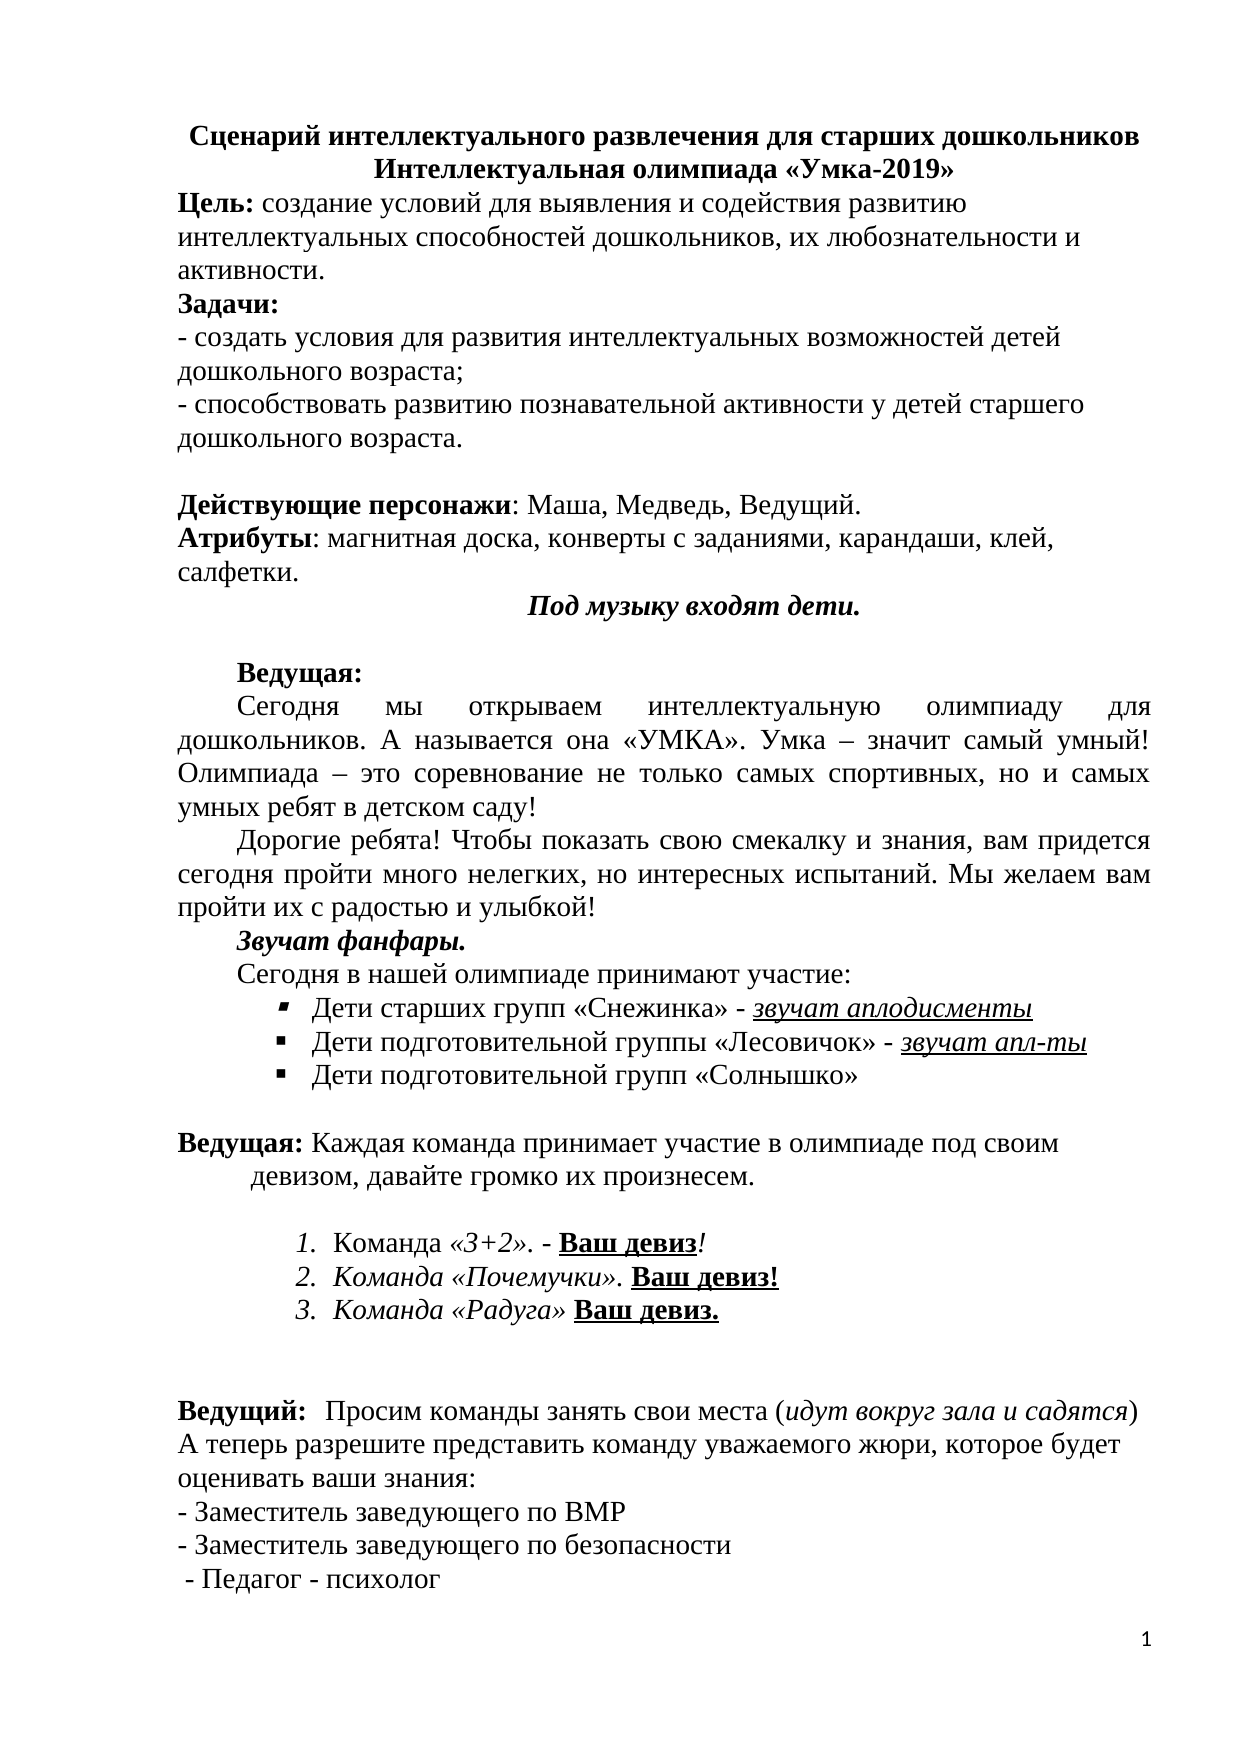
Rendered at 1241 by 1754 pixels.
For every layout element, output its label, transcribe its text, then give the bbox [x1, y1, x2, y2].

list Дети старших групп «Снежинка» - звучат аплодисменты [274, 990, 1152, 1024]
text - Заместитель заведующего по безопасности [177, 1527, 1152, 1561]
text Интеллектуальная олимпиада «Умка-2019» [177, 152, 1152, 185]
text Ведущая: Каждая команда принимает участие в олимпиаде под своим девизом, давайте громко их произнесем. [177, 1125, 1152, 1192]
text Действующие персонажи: Маша, Медведь, Ведущий. [177, 487, 1152, 521]
text - Заместитель заведующего по ВМР [177, 1494, 1152, 1527]
text Сегодня мы открываем интеллектуальную олимпиаду для дошкольников. А называется она «УМКА». Умка – значит самый умный! Олимпиада – это соревнование не только самых спортивных, но и самых умных ребят в детском саду! [177, 688, 1152, 822]
text - Педагог - психолог [177, 1561, 1152, 1594]
list Команда «3+2». - Ваш девиз! [295, 1225, 1152, 1259]
list Команда «Радуга» Ваш девиз. [295, 1292, 1152, 1326]
list Дети подготовительной групп «Солнышко» [274, 1057, 1152, 1091]
list Дети подготовительной группы «Лесовичок» - звучат апл-ты [274, 1024, 1152, 1057]
text Цель: создание условий для выявления и содействия развитию интеллектуальных способностей дошкольников, их любознательности и активности. Задачи: - создать условия для развития интеллектуальных возможностей детей дошкольного возраста; - способствовать развитию познавательной активности у детей старшего дошкольного возраста. [279, 185, 1152, 453]
text Ведущий: Просим команды занять свои места (идут вокруг зала и садятся) [177, 1393, 1152, 1427]
text Дорогие ребята! Чтобы показать свою смекалку и знания, вам придется сегодня пройти много нелегких, но интересных испытаний. Мы желаем вам пройти их с радостью и улыбкой! [177, 822, 1152, 923]
text Ведущая: [177, 655, 1152, 688]
text Сценарий интеллектуального развлечения для старших дошкольников [177, 118, 1152, 152]
text Под музыку входят дети. [177, 588, 1152, 621]
list Команда «Почемучки». Ваш девиз! [295, 1259, 1152, 1292]
text А теперь разрешите представить команду уважаемого жюри, которое будет оценивать ваши знания: [177, 1427, 1152, 1494]
text Атрибуты: магнитная доска, конверты с заданиями, карандаши, клей, салфетки. [177, 521, 1152, 588]
text Сегодня в нашей олимпиаде принимают участие: [177, 957, 1152, 990]
text Звучат фанфары. [177, 923, 1152, 957]
